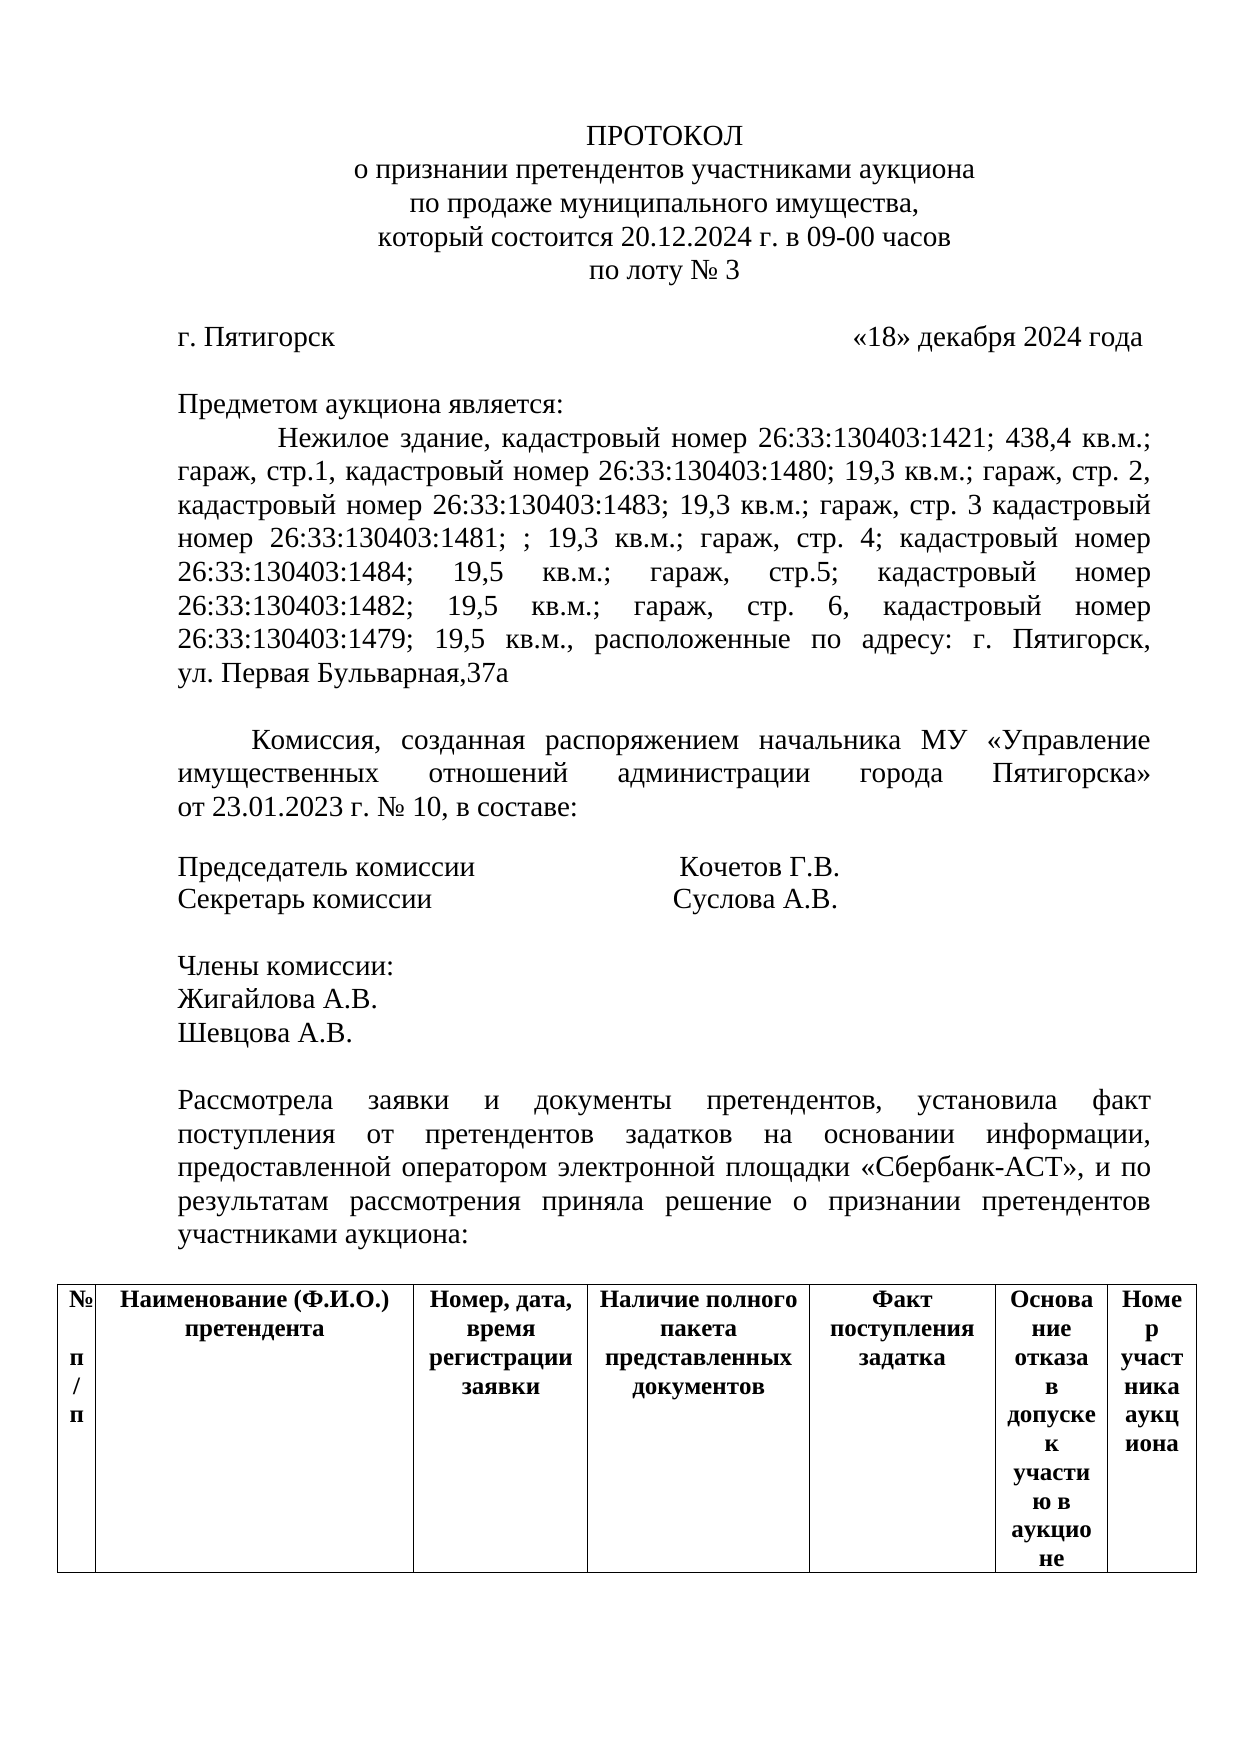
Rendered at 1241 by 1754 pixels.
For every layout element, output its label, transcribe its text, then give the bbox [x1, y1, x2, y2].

text который состоится 20.12.2024 г. в 09-00 часов [177, 219, 1152, 252]
text Нежилое здание, кадастровый номер 26:33:130403:1421; 438,4 кв.м.; гараж, стр.1, кадастровый номер 26:33:130403:1480; 19,3 кв.м.; гараж, стр. 2, кадастровый номер 26:33:130403:1483; 19,3 кв.м.; гараж, стр. 3 кадастровый номер 26:33:130403:1481; ; 19,3 кв.м.; гараж, стр. 4; кадастровый номер 26:33:130403:1484; 19,5 кв.м.; гараж, стр.5; кадастровый номер 26:33:130403:1482; 19,5 кв.м.; гараж, стр. 6, кадастровый номер 26:33:130403:1479; 19,5 кв.м., расположенные по адресу: г. Пятигорск, ул. Первая Бульварная,37а [177, 420, 1152, 688]
text Члены комиссии: [177, 948, 1152, 982]
table_header Наличие полного пакета представленных документов [588, 1285, 809, 1572]
text ПРОТОКОЛ [177, 118, 1152, 152]
text по продаже муниципального имущества, [177, 185, 1152, 219]
text Жигайлова А.В. [177, 982, 1152, 1015]
table_header Наименование (Ф.И.О.) претендента [96, 1285, 413, 1572]
table_header Факт поступления задатка [810, 1285, 995, 1572]
text Предметом аукциона является: [177, 386, 1152, 420]
text о признании претендентов участниками аукциона [177, 152, 1152, 185]
text Председатель комиссии Кочетов Г.В. [177, 856, 1152, 881]
text Секретарь комиссии Суслова А.В. [177, 881, 1152, 914]
table_header Номер участника аукциона [1108, 1285, 1196, 1572]
text Шевцова А.В. [177, 1015, 1152, 1049]
table_header Номер, дата, время регистрации заявки [414, 1285, 587, 1572]
text г. Пятигорск «18» декабря 2024 года [177, 319, 1152, 353]
text по лоту № 3 [177, 252, 1152, 286]
table_header № п/п [58, 1285, 95, 1572]
text Рассмотрела заявки и документы претендентов, установила факт поступления от претендентов задатков на основании информации, предоставленной оператором электронной площадки «Сбербанк-АСТ», и по результатам рассмотрения приняла решение о признании претендентов участниками аукциона: [177, 1082, 1152, 1250]
table_header Основание отказа в допуске к участию в аукционе [996, 1285, 1107, 1572]
text Комиссия, созданная распоряжением начальника МУ «Управление имущественных отношений администрации города Пятигорска» от 23.01.2023 г. № 10, в составе: [177, 722, 1152, 822]
